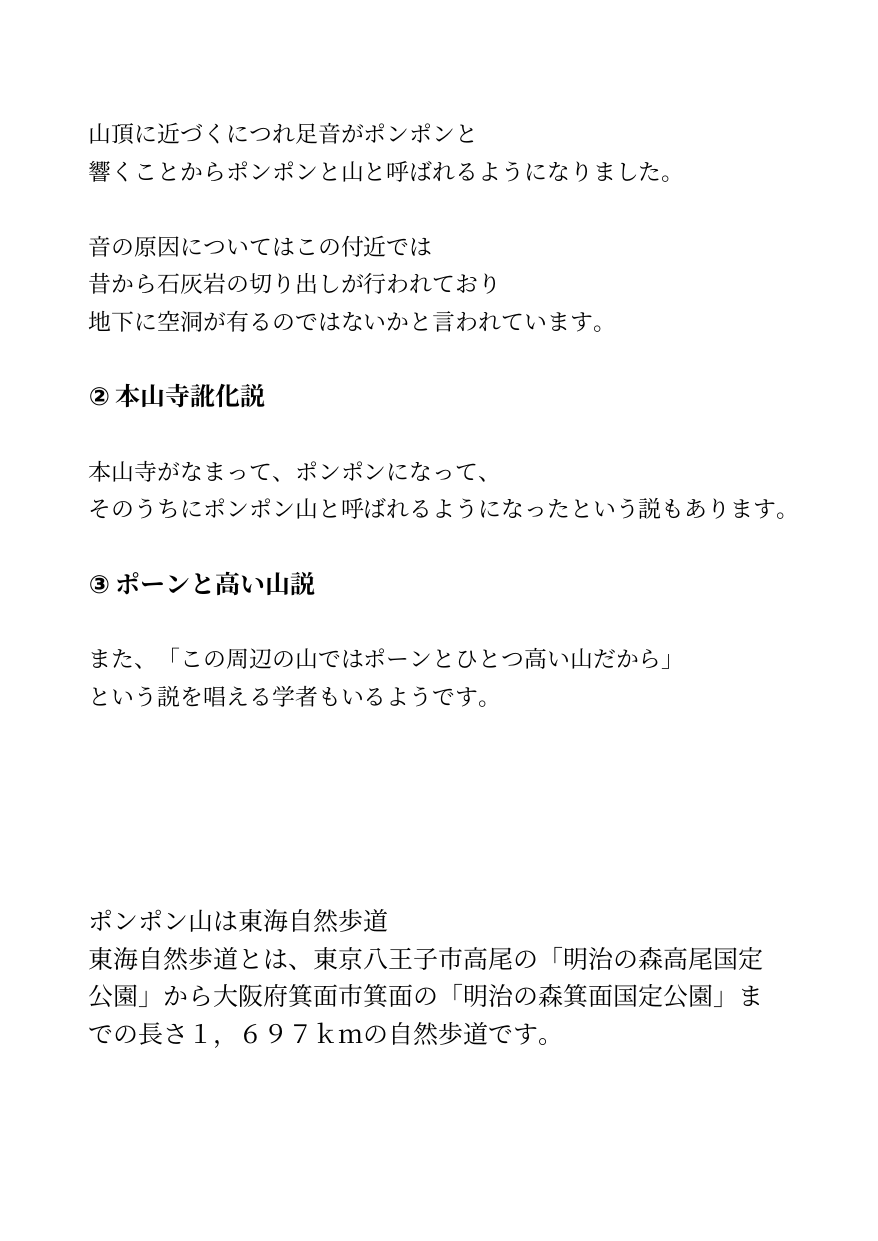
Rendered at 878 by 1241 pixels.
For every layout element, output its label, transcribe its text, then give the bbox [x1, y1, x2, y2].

text 山頂に近づくにつれ足音がポンポンと [89, 114, 788, 151]
text また、「この周辺の山ではポーンとひとつ高い山だから」 [89, 639, 788, 676]
text 音の原因についてはこの付近では [89, 226, 788, 264]
text そのうちにポンポン山と呼ばれるようになったという説もあります。 [89, 489, 788, 526]
text という説を唱える学者もいるようです。 [89, 676, 788, 714]
text 昔から石灰岩の切り出しが行われており [89, 264, 788, 301]
text 地下に空洞が有るのではないかと言われています。 [89, 301, 788, 339]
text 響くことからポンポンと山と呼ばれるようになりました。 [89, 151, 788, 189]
text ポンポン山は東海自然歩道 [89, 901, 788, 939]
text 本山寺がなまって、ポンポンになって、 [89, 451, 788, 489]
text ②本山寺訛化説 [89, 376, 788, 414]
text 東海自然歩道とは、東京八王子市高尾の「明治の森高尾国定公園」から大阪府箕面市箕面の「明治の森箕面国定公園」までの長さ１，６９７ｋｍの自然歩道です。 [89, 939, 788, 1051]
text ③ポーンと高い山説 [89, 564, 788, 601]
